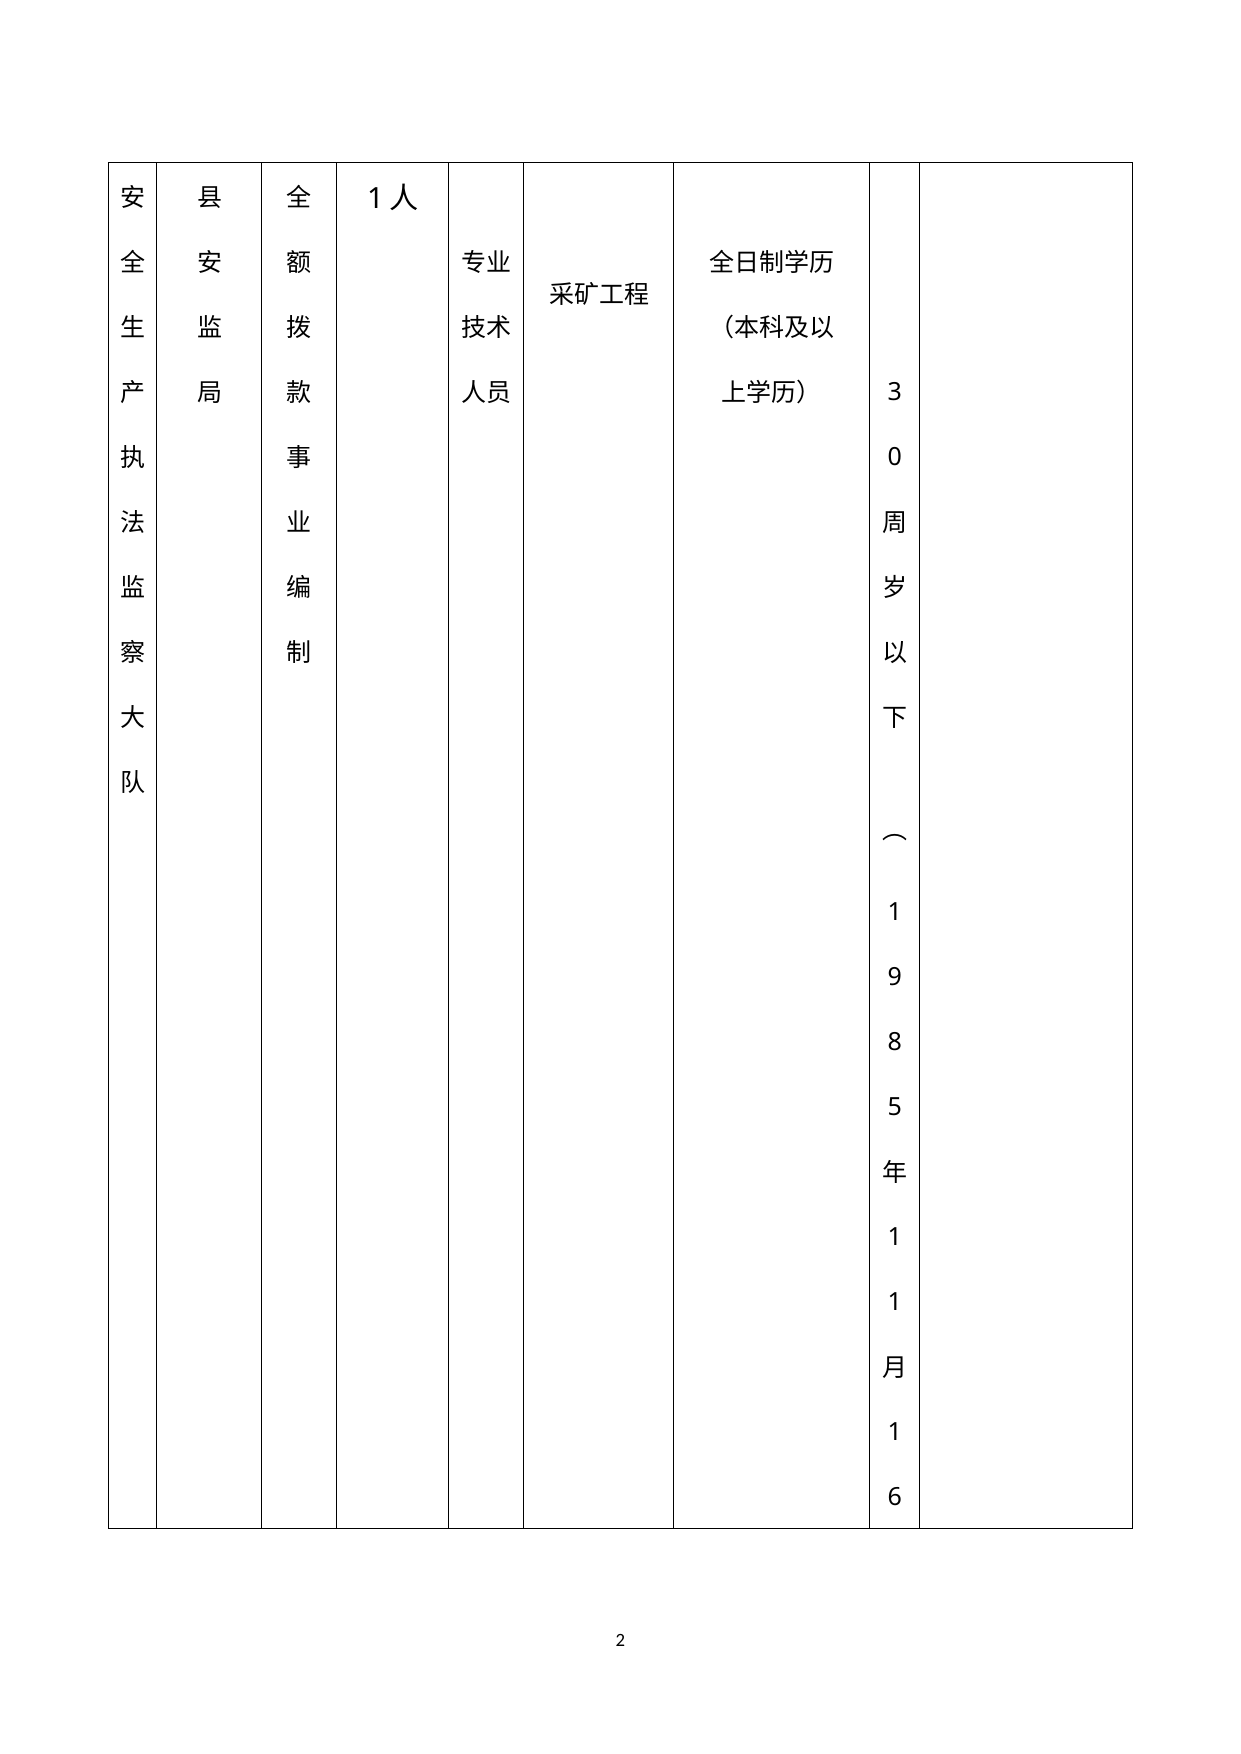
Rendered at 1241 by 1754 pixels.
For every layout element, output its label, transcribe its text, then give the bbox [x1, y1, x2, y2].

table_cell 安全生产执法监察大队 [109, 163, 156, 1528]
table_cell 专业技术人员 [449, 163, 523, 1528]
table_cell [920, 163, 1132, 1528]
table_cell 全 额 拨 款 事 业 编 制 [262, 163, 336, 1528]
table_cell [870, 163, 919, 1528]
table_cell 全日制学历 （本科及以 上学历） [674, 163, 869, 1528]
table_cell 采矿工程 [524, 163, 673, 1528]
table_cell 县 安 监 局 [157, 163, 261, 1528]
table_cell 1人 [337, 163, 448, 1528]
